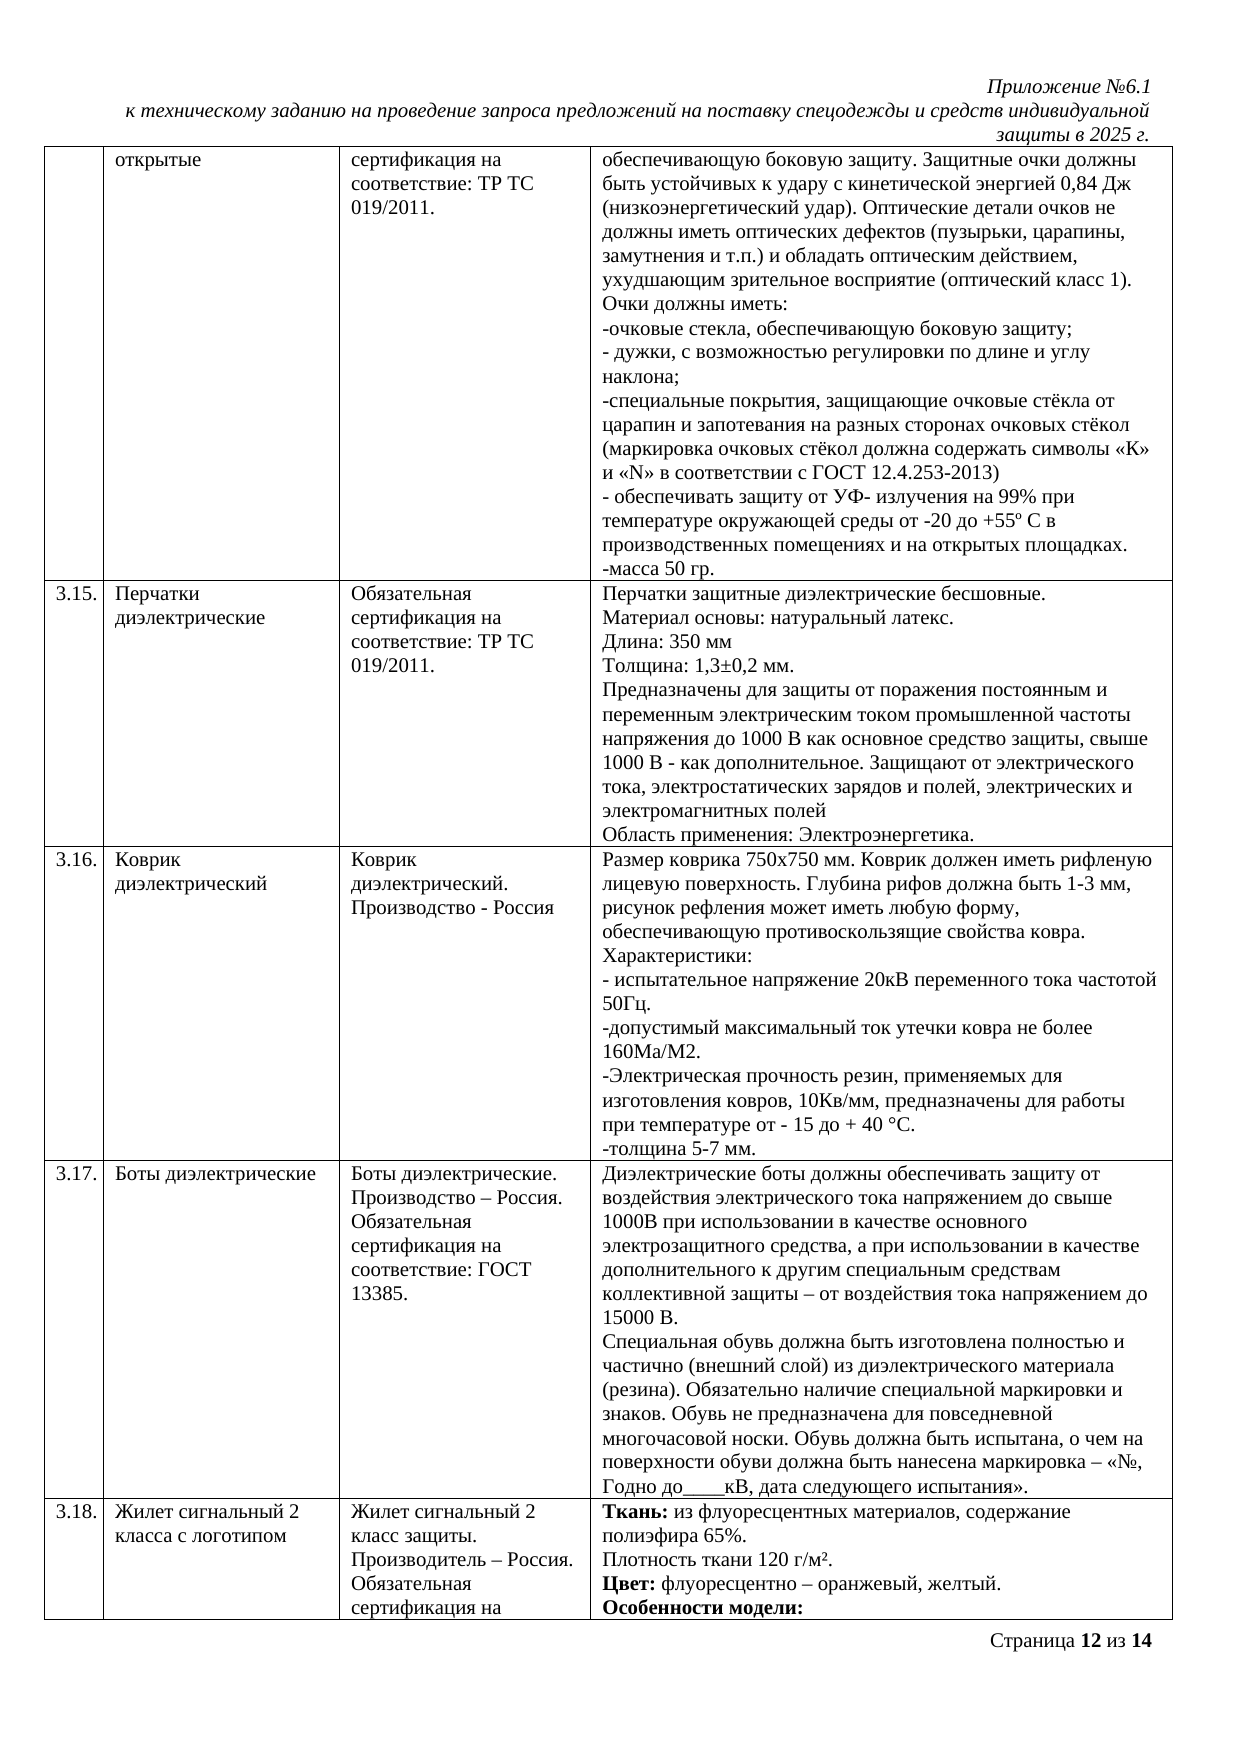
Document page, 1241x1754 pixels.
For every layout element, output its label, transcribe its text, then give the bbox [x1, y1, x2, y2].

table_cell [45, 1499, 103, 1619]
table_cell Боты диэлектрические. Производство – Россия. Обязательная сертификация на соответствие: ГОСТ 13385. [340, 1161, 590, 1498]
table_cell Обязательная сертификация на соответствие: ТР ТС 019/2011. [340, 581, 590, 846]
table_cell [45, 147, 103, 580]
table_cell Перчатки защитные диэлектрические бесшовные. Материал основы: натуральный латекс. Длина: 350 мм Толщина: 1,3±0,2 мм. Предназначены для защиты от поражения постоянным и переменным электрическим током промышленной частоты напряжения до 1000 В как основное средство защиты, свыше 1000 В - как дополнительное. Защищают от электрического тока, электростатических зарядов и полей, электрических и электромагнитных полей Область применения: Электроэнергетика. [591, 581, 1172, 846]
table_cell [45, 581, 103, 846]
table_cell Боты диэлектрические [104, 1161, 339, 1498]
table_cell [591, 1499, 1172, 1619]
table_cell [104, 1499, 339, 1619]
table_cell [104, 147, 339, 580]
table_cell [340, 147, 590, 580]
table_cell Перчатки диэлектрические [104, 581, 339, 846]
table_cell Размер коврика 750х750 мм. Коврик должен иметь рифленую лицевую поверхность. Глубина рифов должна быть 1-3 мм, рисунок рефления может иметь любую форму, обеспечивающую противоскользящие свойства ковра. Характеристики: - испытательное напряжение 20кВ переменного тока частотой 50Гц. -допустимый максимальный ток утечки ковра не более 160Ма/М2. -Электрическая прочность резин, применяемых для изготовления ковров, 10Кв/мм, предназначены для работы при температуре от - 15 до + 40 °С. -толщина 5-7 мм. [591, 847, 1172, 1160]
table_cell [340, 1499, 590, 1619]
table_cell [45, 847, 103, 1160]
table_cell Коврик диэлектрический. Производство - Россия [340, 847, 590, 1160]
table_cell Диэлектрические боты должны обеспечивать защиту от воздействия электрического тока напряжением до свыше 1000В при использовании в качестве основного электрозащитного средства, а при использовании в качестве дополнительного к другим специальным средствам коллективной защиты – от воздействия тока напряжением до 15000 В. Специальная обувь должна быть изготовлена полностью и частично (внешний слой) из диэлектрического материала (резина). Обязательно наличие специальной маркировки и знаков. Обувь не предназначена для повседневной многочасовой носки. Обувь должна быть испытана, о чем на поверхности обуви должна быть нанесена маркировка – «№, Годно до____кВ, дата следующего испытания». [591, 1161, 1172, 1498]
table_cell Коврик диэлектрический [104, 847, 339, 1160]
table_cell [45, 1161, 103, 1498]
